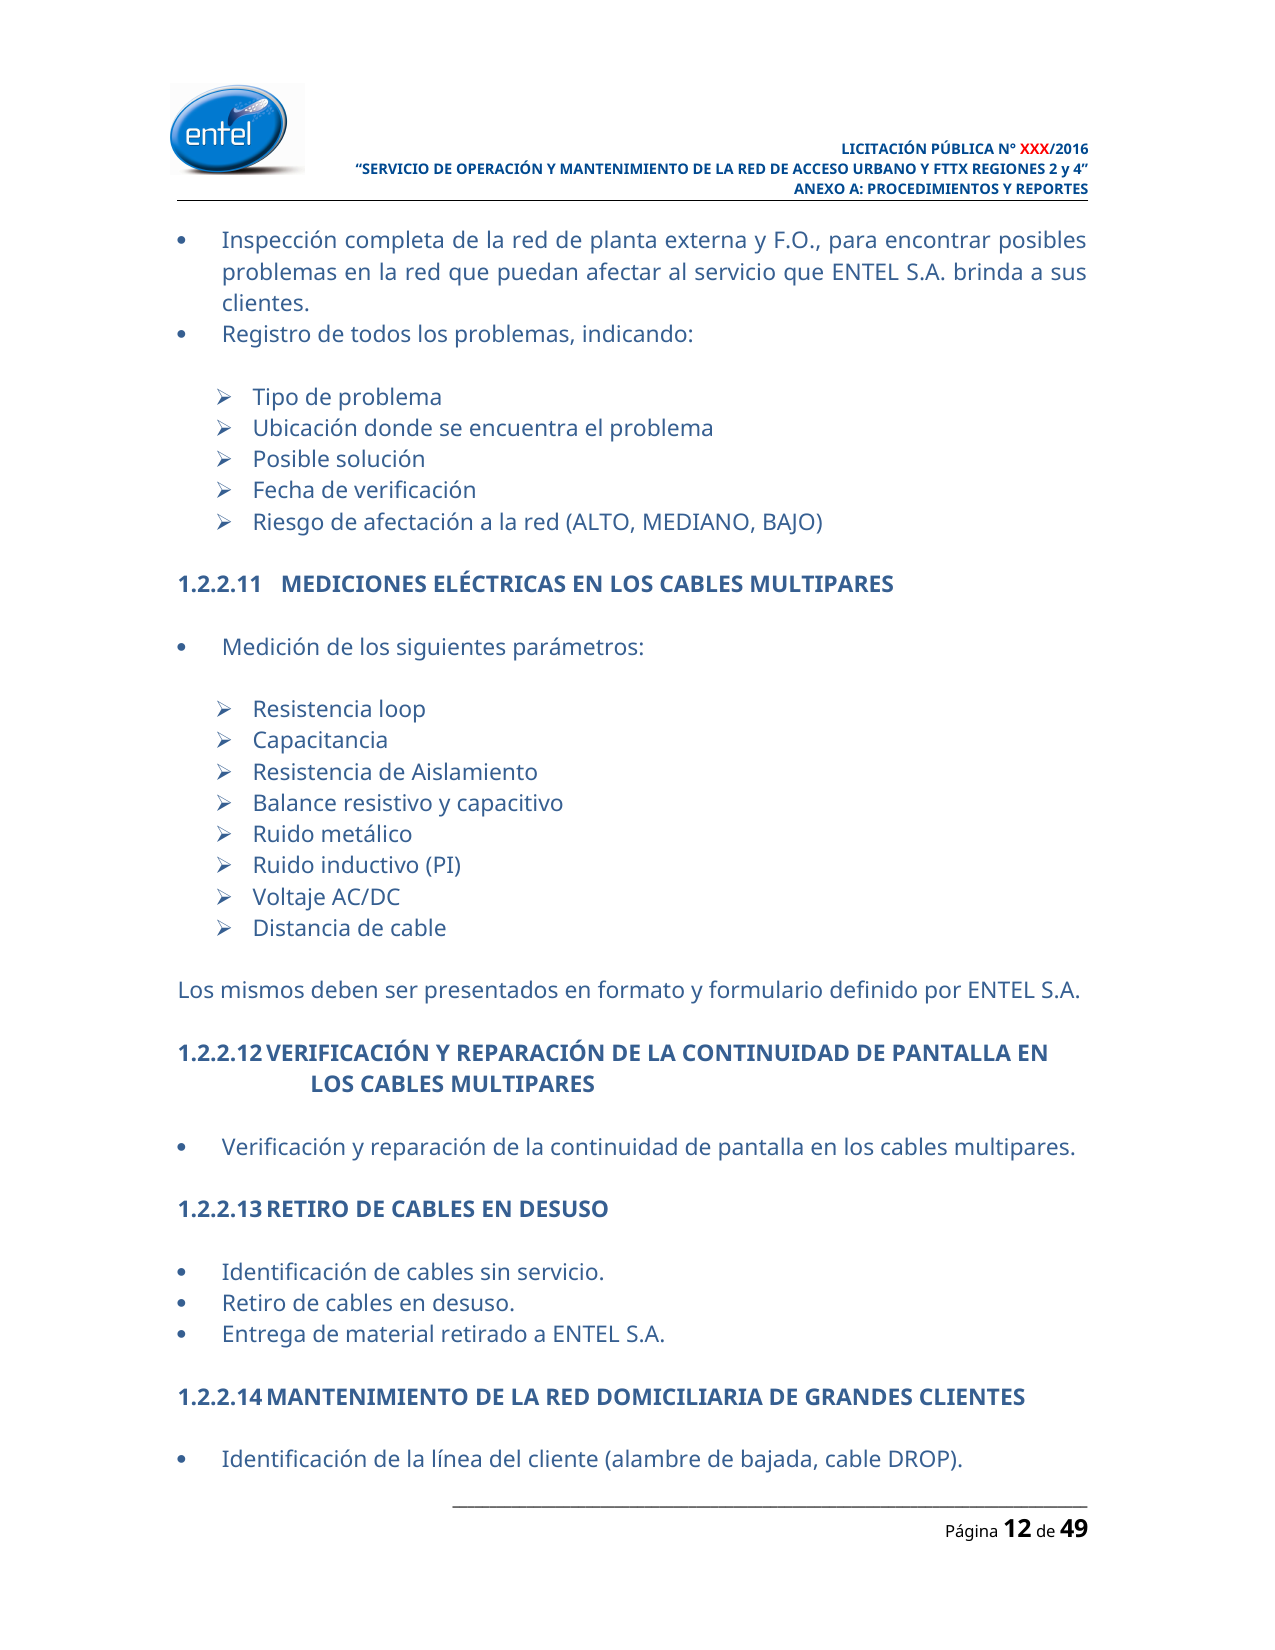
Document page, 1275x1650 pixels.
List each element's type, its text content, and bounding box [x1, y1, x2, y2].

subtitle VERIFICACIÓN Y REPARACIÓN DE LA CONTINUIDAD DE PANTALLA EN LOS CABLES MULTIPARES [177, 1037, 1088, 1099]
list Resistencia de Aislamiento [215, 755, 1088, 787]
list Registro de todos los problemas, indicando: [177, 318, 1088, 349]
list Voltaje AC/DC [215, 880, 1088, 912]
list Resistencia loop [215, 693, 1088, 724]
subtitle MANTENIMIENTO DE LA RED DOMICILIARIA DE GRANDES CLIENTES [177, 1380, 1088, 1412]
list Balance resistivo y capacitivo [215, 787, 1088, 818]
list Inspección completa de la red de planta externa y F.O., para encontrar posibles problemas en la red que puedan afectar al servicio que ENTEL S.A. brinda a sus clientes. [177, 224, 1088, 318]
list Medición de los siguientes parámetros: [177, 630, 1088, 662]
list Entrega de material retirado a ENTEL S.A. [177, 1318, 1088, 1349]
list Ruido inductivo (PI) [215, 849, 1088, 880]
picture [169, 83, 305, 175]
list Identificación de cables sin servicio. [177, 1255, 1088, 1287]
list Verificación y reparación de la continuidad de pantalla en los cables multipares. [177, 1130, 1088, 1162]
list Tipo de problema [215, 380, 1088, 412]
list Ubicación donde se encuentra el problema [215, 412, 1088, 443]
subtitle RETIRO DE CABLES EN DESUSO [177, 1193, 1088, 1224]
text Los mismos deben ser presentados en formato y formulario definido por ENTEL S.A. [177, 974, 1088, 1005]
list Capacitancia [215, 724, 1088, 755]
list Fecha de verificación [215, 474, 1088, 505]
list Ruido metálico [215, 818, 1088, 849]
list Retiro de cables en desuso. [177, 1287, 1088, 1318]
list Distancia de cable [215, 912, 1088, 943]
list Identificación de la línea del cliente (alambre de bajada, cable DROP). [177, 1443, 1088, 1474]
list Posible solución [215, 443, 1088, 474]
list Riesgo de afectación a la red (ALTO, MEDIANO, BAJO) [215, 505, 1088, 537]
subtitle MEDICIONES ELÉCTRICAS EN LOS CABLES MULTIPARES [177, 568, 1088, 599]
